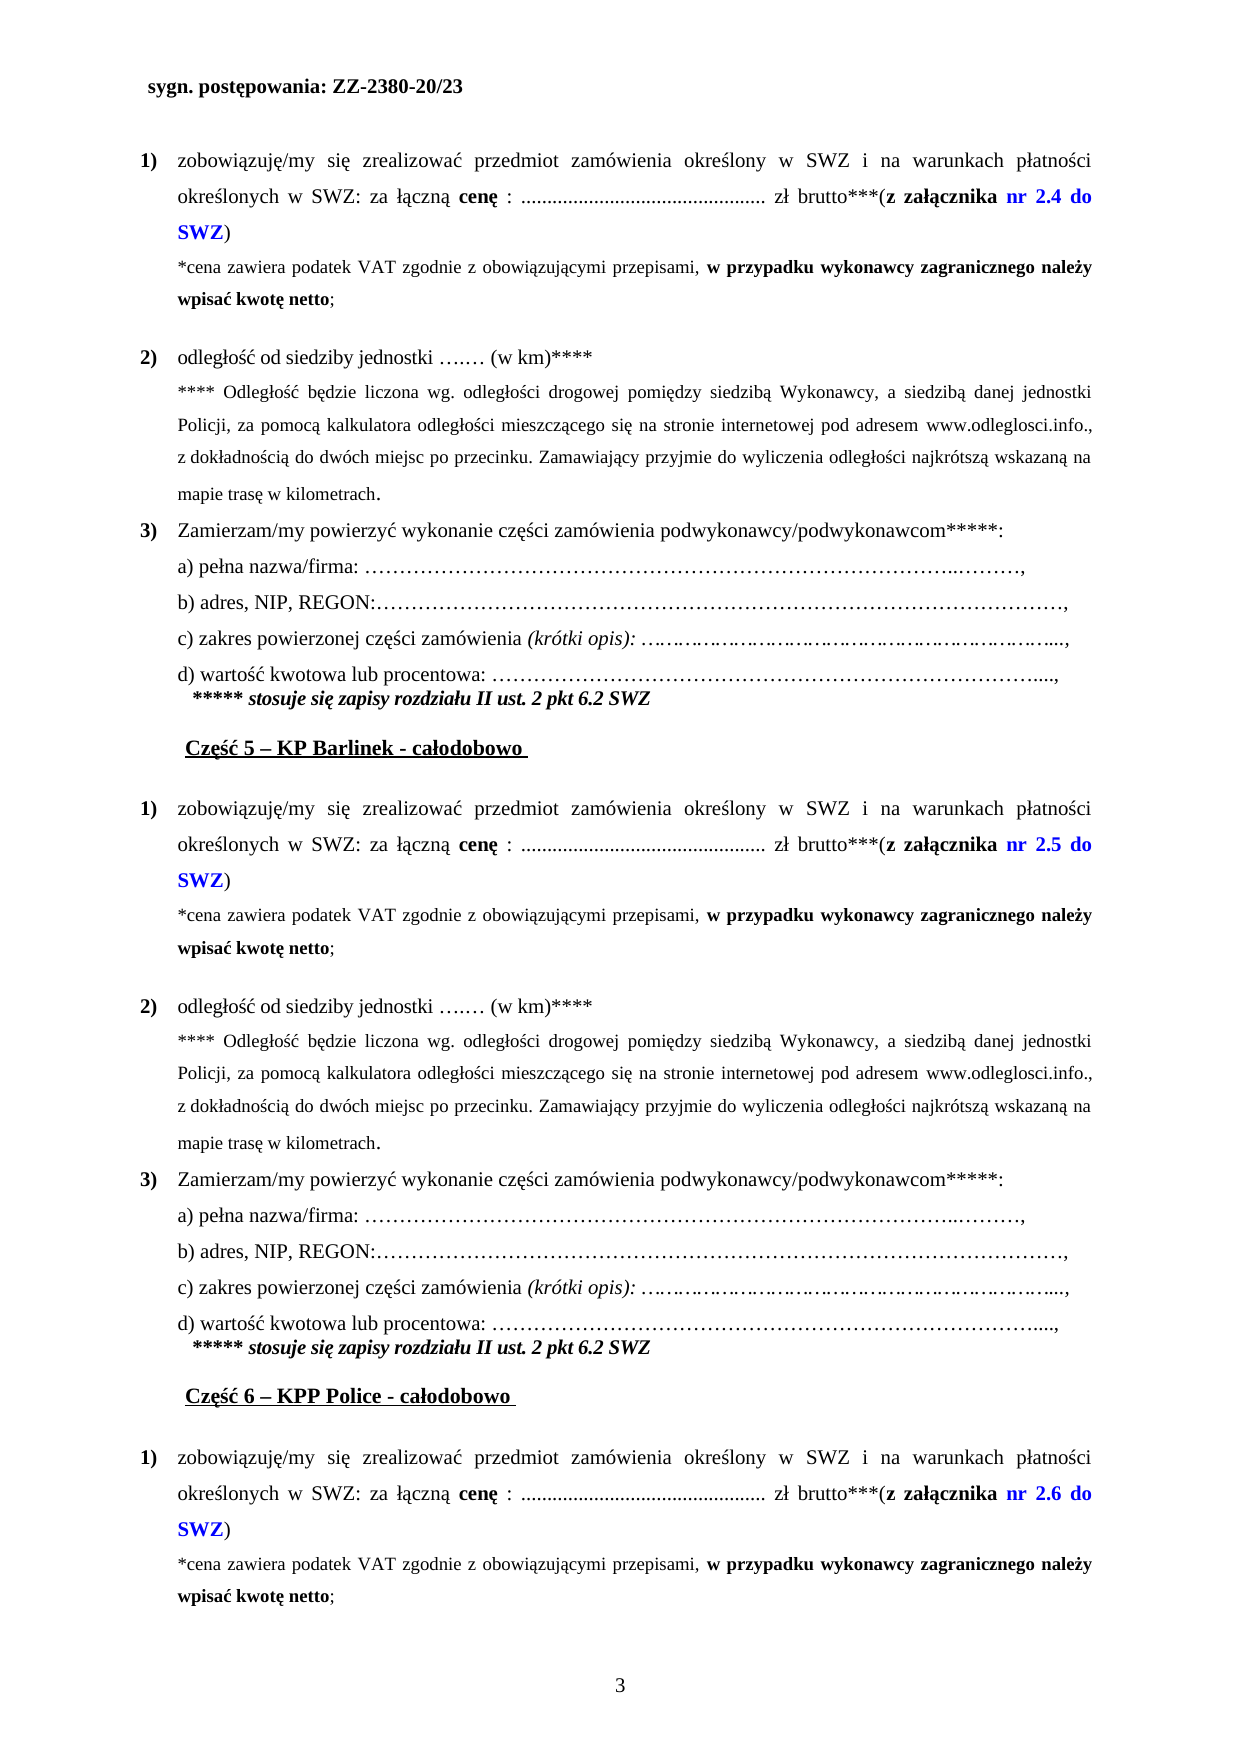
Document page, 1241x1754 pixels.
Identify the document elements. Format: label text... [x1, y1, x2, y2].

list zobowiązuję/my się zrealizować przedmiot zamówienia określony w SWZ i na warunkach płatności określonych w SWZ: za łączną cenę : ............................................... zł brutto***(z załącznika nr 2.4 do SWZ) [140, 148, 1093, 244]
text ***** stosuje się zapisy rozdziału II ust. 2 pkt 6.2 SWZ [192, 1335, 1093, 1359]
text a) pełna nazwa/firma: …………………………………………………………………………..………, [177, 1202, 1093, 1227]
text a) pełna nazwa/firma: …………………………………………………………………………..………, [177, 554, 1093, 578]
text *cena zawiera podatek VAT zgodnie z obowiązującymi przepisami, w przypadku wykonawcy zagranicznego należy wpisać kwotę netto; [177, 256, 1093, 309]
text Część 5 – KP Barlinek - całodobowo [185, 735, 1093, 760]
text b) adres, NIP, REGON:………………………………………………………………………………………, [177, 590, 1093, 614]
text ***** stosuje się zapisy rozdziału II ust. 2 pkt 6.2 SWZ [192, 686, 1093, 710]
text d) wartość kwotowa lub procentowa: ……………………………………………………………………...., [177, 662, 1093, 686]
list odległość od siedziby jednostki ….… (w km)**** [140, 994, 1093, 1018]
text *cena zawiera podatek VAT zgodnie z obowiązującymi przepisami, w przypadku wykonawcy zagranicznego należy wpisać kwotę netto; [177, 1553, 1093, 1607]
text d) wartość kwotowa lub procentowa: ……………………………………………………………………...., [177, 1311, 1093, 1335]
text Część 6 – KPP Police - całodobowo [185, 1383, 1093, 1408]
text b) adres, NIP, REGON:………………………………………………………………………………………, [177, 1238, 1093, 1263]
text *cena zawiera podatek VAT zgodnie z obowiązującymi przepisami, w przypadku wykonawcy zagranicznego należy wpisać kwotę netto; [177, 904, 1093, 958]
text c) zakres powierzonej części zamówienia (krótki opis): …………………………………………………………..., [177, 1274, 1093, 1299]
list Zamierzam/my powierzyć wykonanie części zamówienia podwykonawcy/podwykonawcom*****: [140, 1166, 1093, 1191]
list zobowiązuję/my się zrealizować przedmiot zamówienia określony w SWZ i na warunkach płatności określonych w SWZ: za łączną cenę : ............................................... zł brutto***(z załącznika nr 2.5 do SWZ) [140, 796, 1093, 892]
list Zamierzam/my powierzyć wykonanie części zamówienia podwykonawcy/podwykonawcom*****: [140, 518, 1093, 542]
list odległość od siedziby jednostki ….… (w km)**** [140, 345, 1093, 369]
list zobowiązuję/my się zrealizować przedmiot zamówienia określony w SWZ i na warunkach płatności określonych w SWZ: za łączną cenę : ............................................... zł brutto***(z załącznika nr 2.6 do SWZ) [140, 1445, 1093, 1541]
text c) zakres powierzonej części zamówienia (krótki opis): …………………………………………………………..., [177, 626, 1093, 650]
